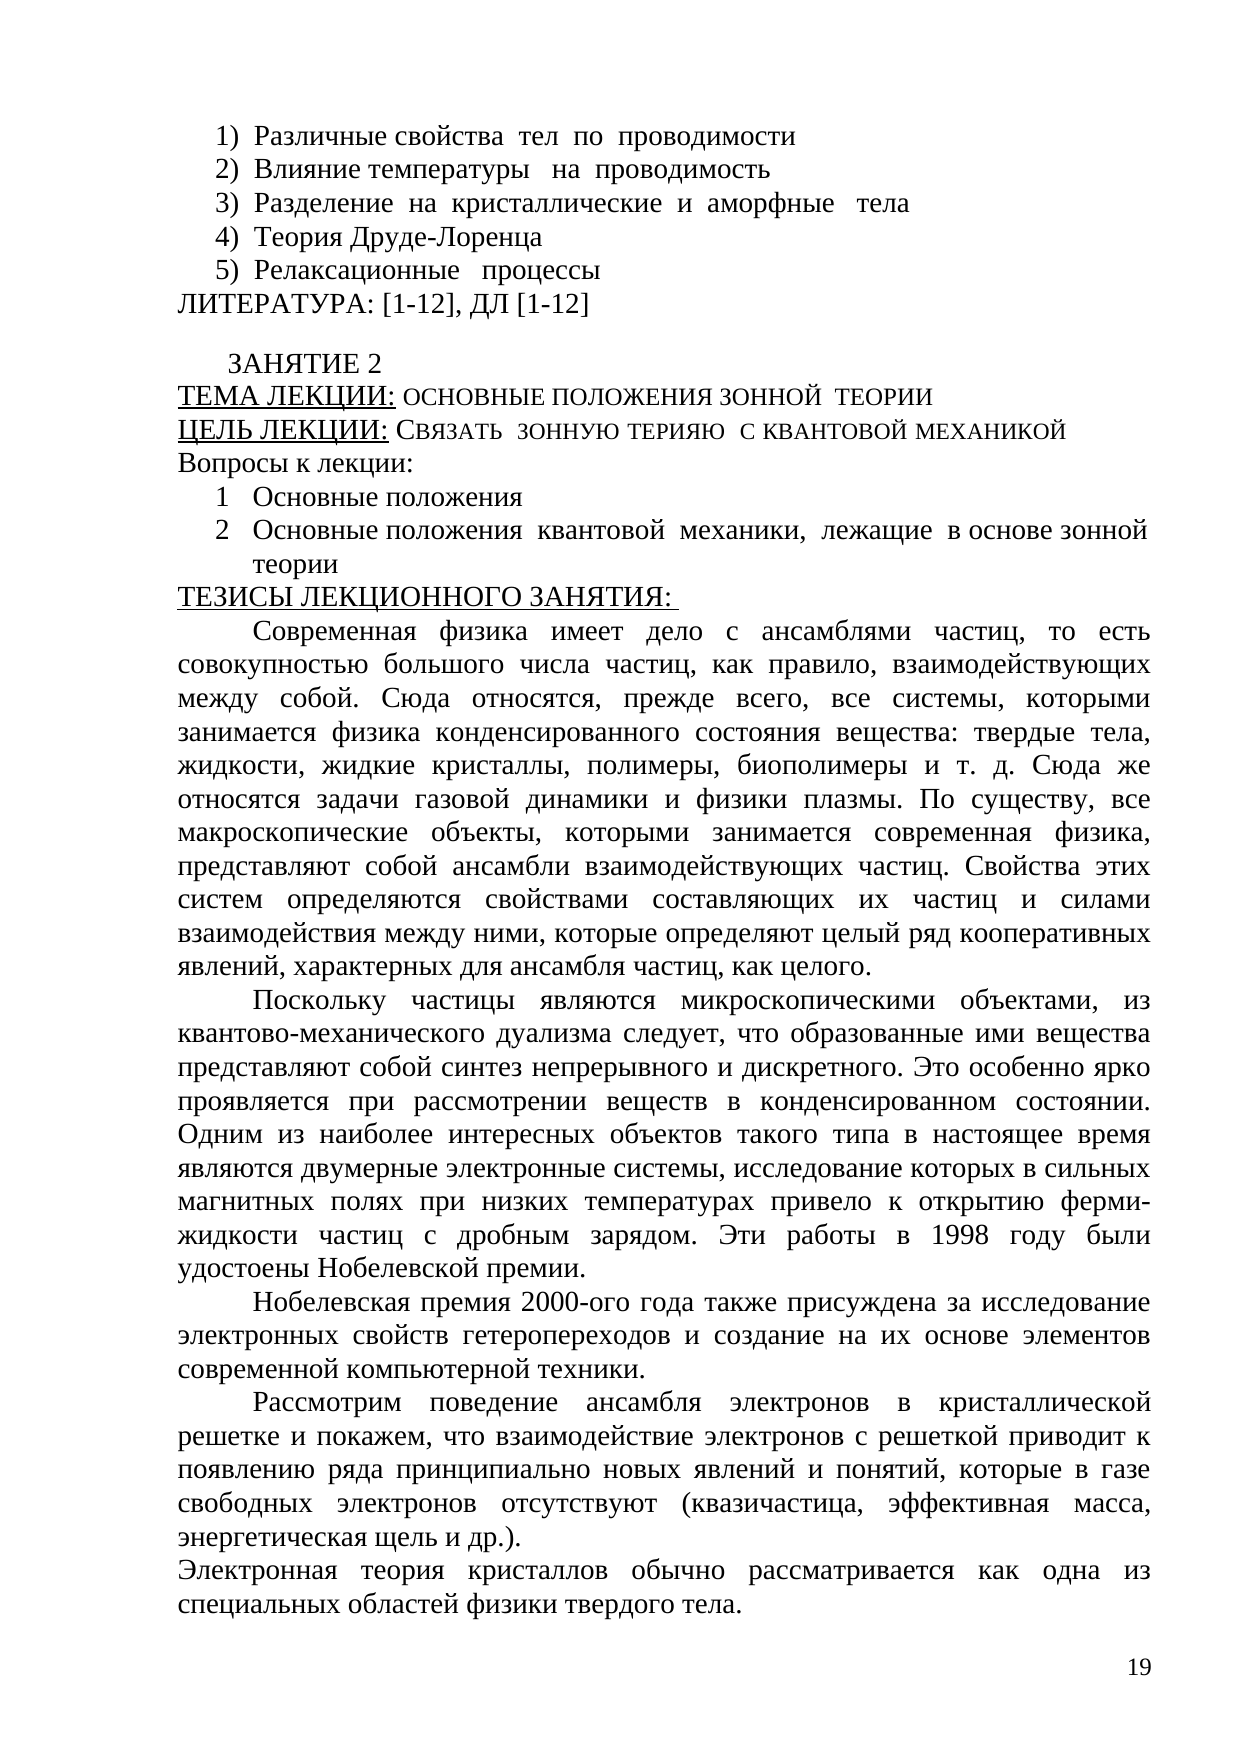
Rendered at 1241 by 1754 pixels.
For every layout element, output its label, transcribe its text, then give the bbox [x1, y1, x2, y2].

text Тема лекции: Основные положения зонной теории [177, 378, 1152, 412]
text Тезисы лекционного занятия: [177, 579, 1152, 613]
list Влияние температуры на проводимость [215, 152, 1152, 185]
text Занятие 2 [177, 353, 1145, 378]
text Рассмотрим поведение ансамбля электронов в кристаллической решетке и покажем, что взаимодействие электронов с решеткой приводит к появлению ряда принципиально новых явлений и понятий, которые в газе свободных электронов отсутствуют (квазичастица, эффективная масса, энергетическая щель и др.). [177, 1384, 1152, 1552]
text Нобелевская премия 2000-ого года также присуждена за исследование электронных свойств гетеропереходов и создание на их основе элементов современной компьютерной техники. [177, 1284, 1152, 1384]
list Разделение на кристаллические и аморфные тела [215, 185, 1152, 219]
text Современная физика имеет дело с ансамблями частиц, то есть совокупностью большого числа частиц, как правило, взаимодействующих между собой. Сюда относятся, прежде всего, все системы, которыми занимается физика конденсированного состояния вещества: твердые тела, жидкости, жидкие кристаллы, полимеры, биополимеры и т. д. Сюда же относятся задачи газовой динамики и физики плазмы. По существу, все макроскопические объекты, которыми занимается современная физика, представляют собой ансамбли взаимодействующих частиц. Свойства этих систем определяются свойствами составляющих их частиц и силами взаимодействия между ними, которые определяют целый ряд кооперативных явлений, характерных для ансамбля частиц, как целого. [177, 613, 1152, 982]
list Основные положения [215, 479, 1152, 512]
text Литература: [1-12], ДЛ [1-12] [177, 286, 1152, 319]
list Различные свойства тел по проводимости [215, 118, 1152, 152]
text Цель лекции: Связать зонную терияю с квантовой механикой [177, 412, 1152, 445]
text Электронная теория кристаллов обычно рассматривается как одна из специальных областей физики твердого тела. [177, 1552, 1152, 1619]
list Основные положения квантовой механики, лежащие в основе зонной теории [215, 512, 1152, 579]
text Поскольку частицы являются микроскопическими объектами, из квантово-механического дуализма следует, что образованные ими вещества представляют собой синтез непрерывного и дискретного. Это особенно ярко проявляется при рассмотрении веществ в конденсированном состоянии. Одним из наиболее интересных объектов такого типа в настоящее время являются двумерные электронные системы, исследование которых в сильных магнитных полях при низких температурах привело к открытию ферми-жидкости частиц с дробным зарядом. Эти работы в 1998 году были удостоены Нобелевской премии. [177, 982, 1152, 1284]
text Вопросы к лекции: [177, 445, 1152, 479]
list Релаксационные процессы [215, 252, 1152, 286]
list Теория Друде-Лоренца [215, 219, 1152, 252]
